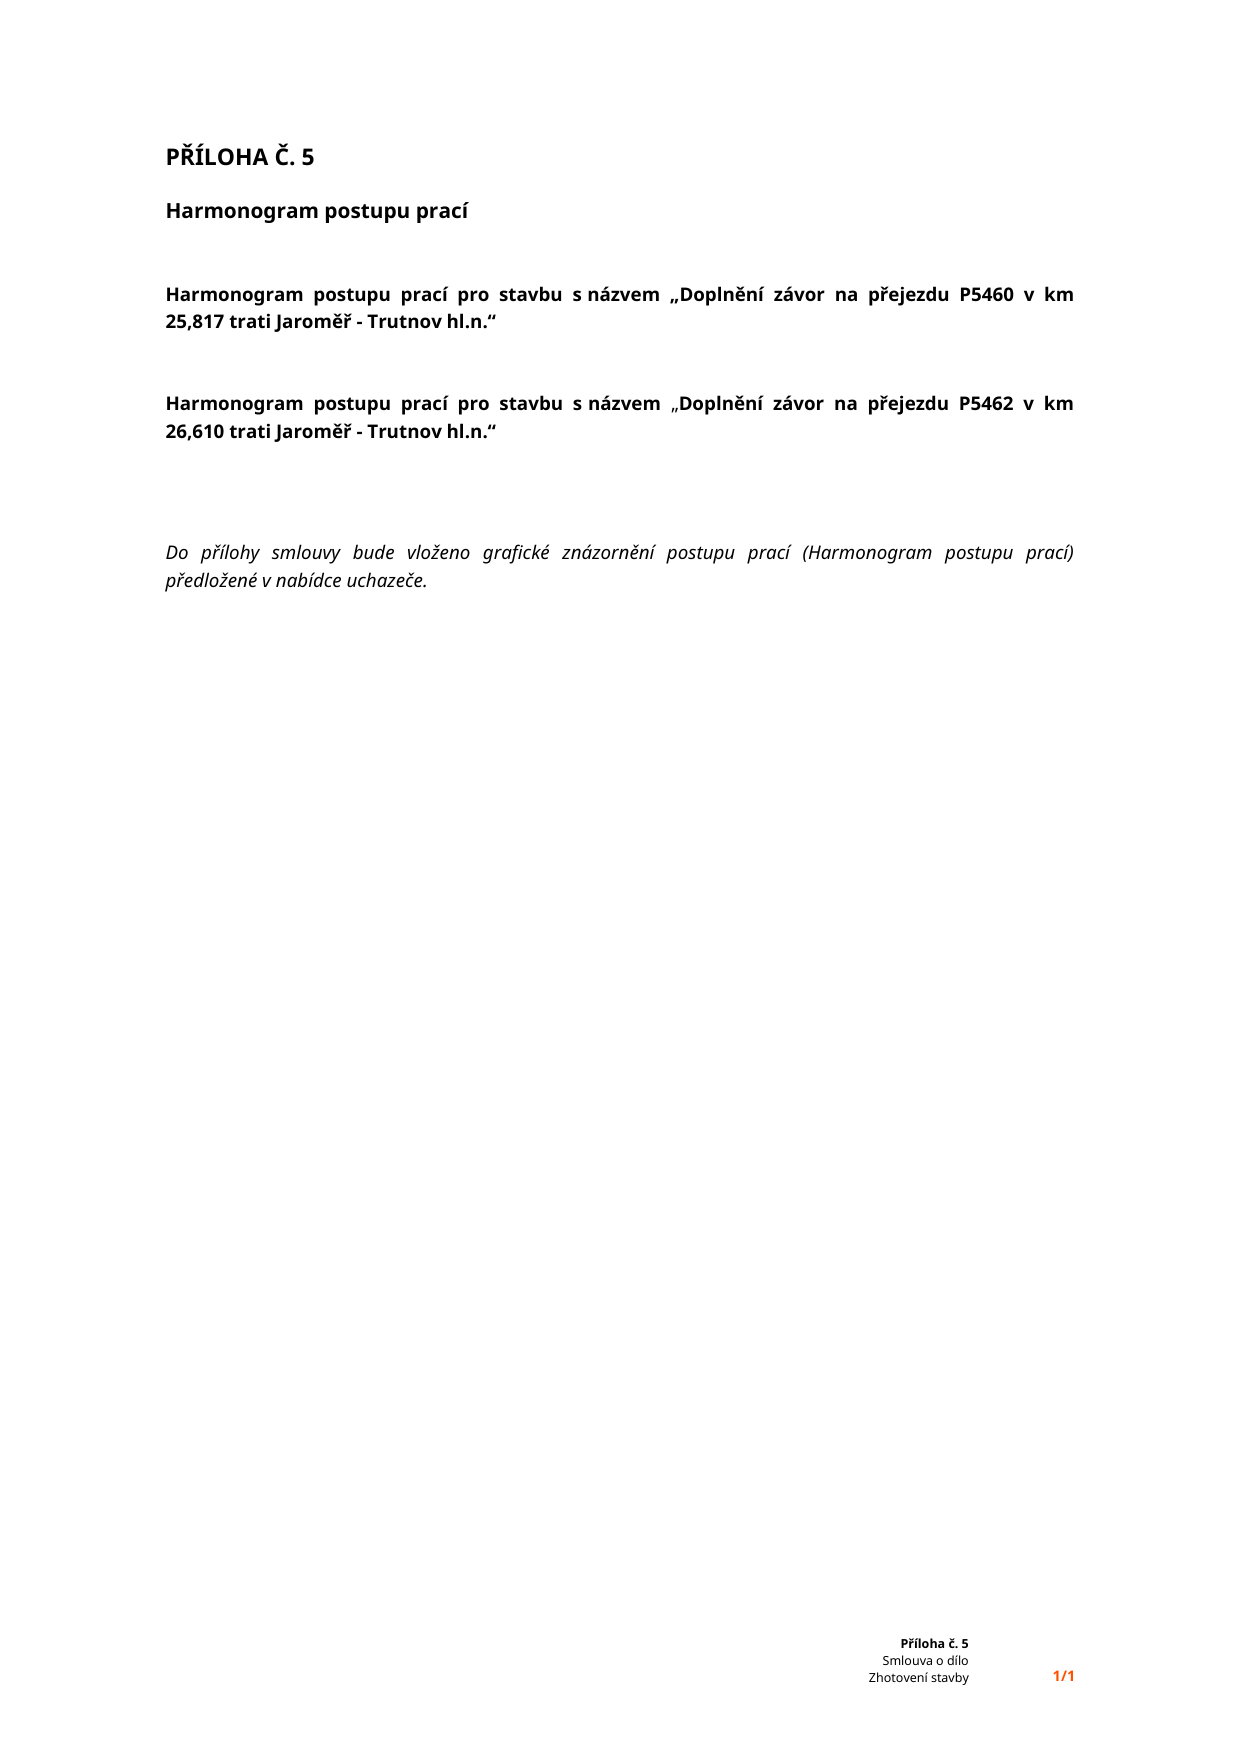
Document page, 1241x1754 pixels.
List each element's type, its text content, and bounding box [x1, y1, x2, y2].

text Harmonogram postupu prací pro stavbu s názvem „Doplnění závor na přejezdu P5462 v km 26,610 trati Jaroměř - Trutnov hl.n.“ [165, 390, 1075, 443]
text Harmonogram postupu prací pro stavbu s názvem „Doplnění závor na přejezdu P5460 v km 25,817 trati Jaroměř - Trutnov hl.n.“ [165, 281, 1075, 334]
text Harmonogram postupu prací [165, 197, 1075, 225]
text Do přílohy smlouvy bude vloženo grafické znázornění postupu prací (Harmonogram postupu prací) předložené v nabídce uchazeče. [165, 539, 1075, 593]
text Příloha č. 5 [165, 141, 1075, 173]
